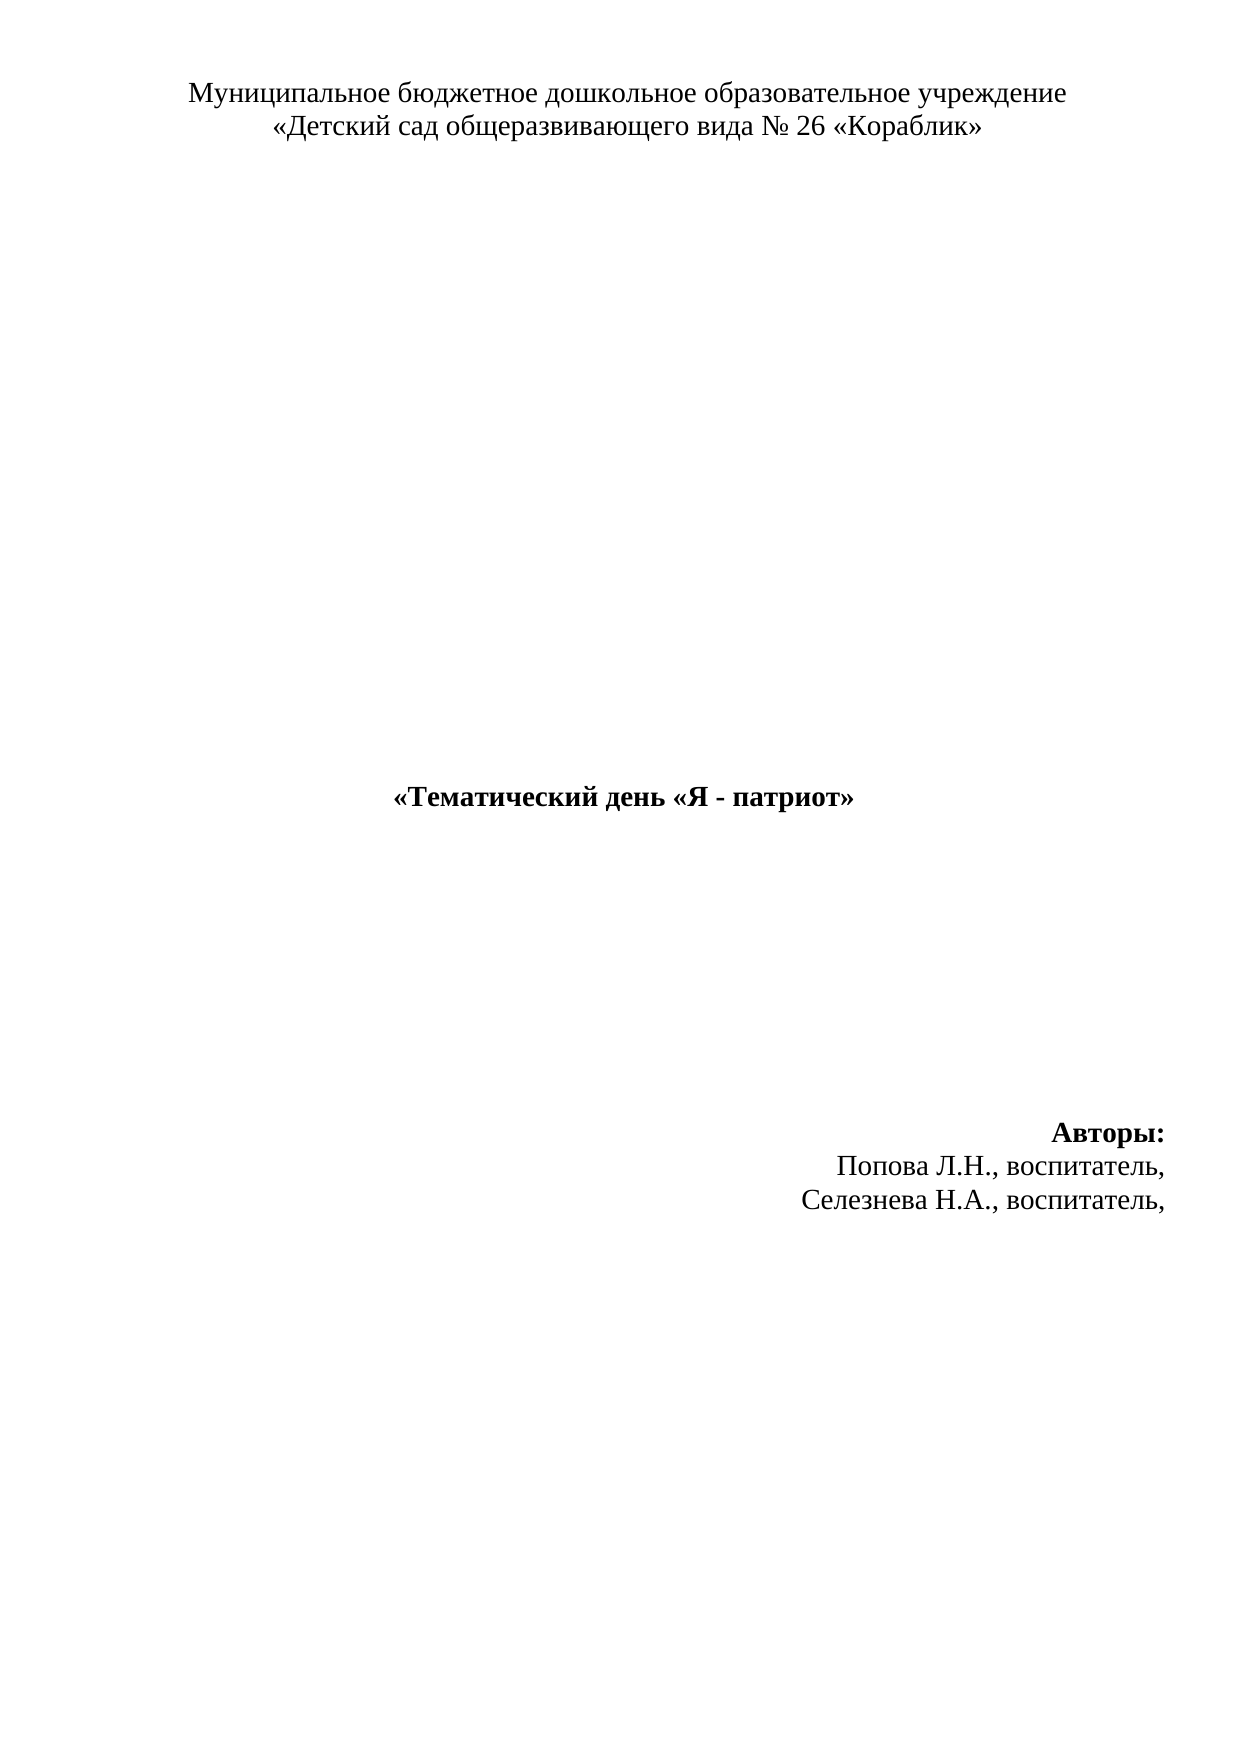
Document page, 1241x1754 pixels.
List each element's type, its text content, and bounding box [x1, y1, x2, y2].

text «Тематический день «Я - патриот» [75, 779, 1165, 813]
text Попова Л.Н., воспитатель, [75, 1148, 1165, 1182]
text «Детский сад общеразвивающего вида № 26 «Кораблик» [90, 108, 1165, 142]
text Селезнева Н.А., воспитатель, [75, 1182, 1165, 1215]
text Авторы: [75, 1115, 1165, 1148]
text Муниципальное бюджетное дошкольное образовательное учреждение [90, 75, 1165, 108]
